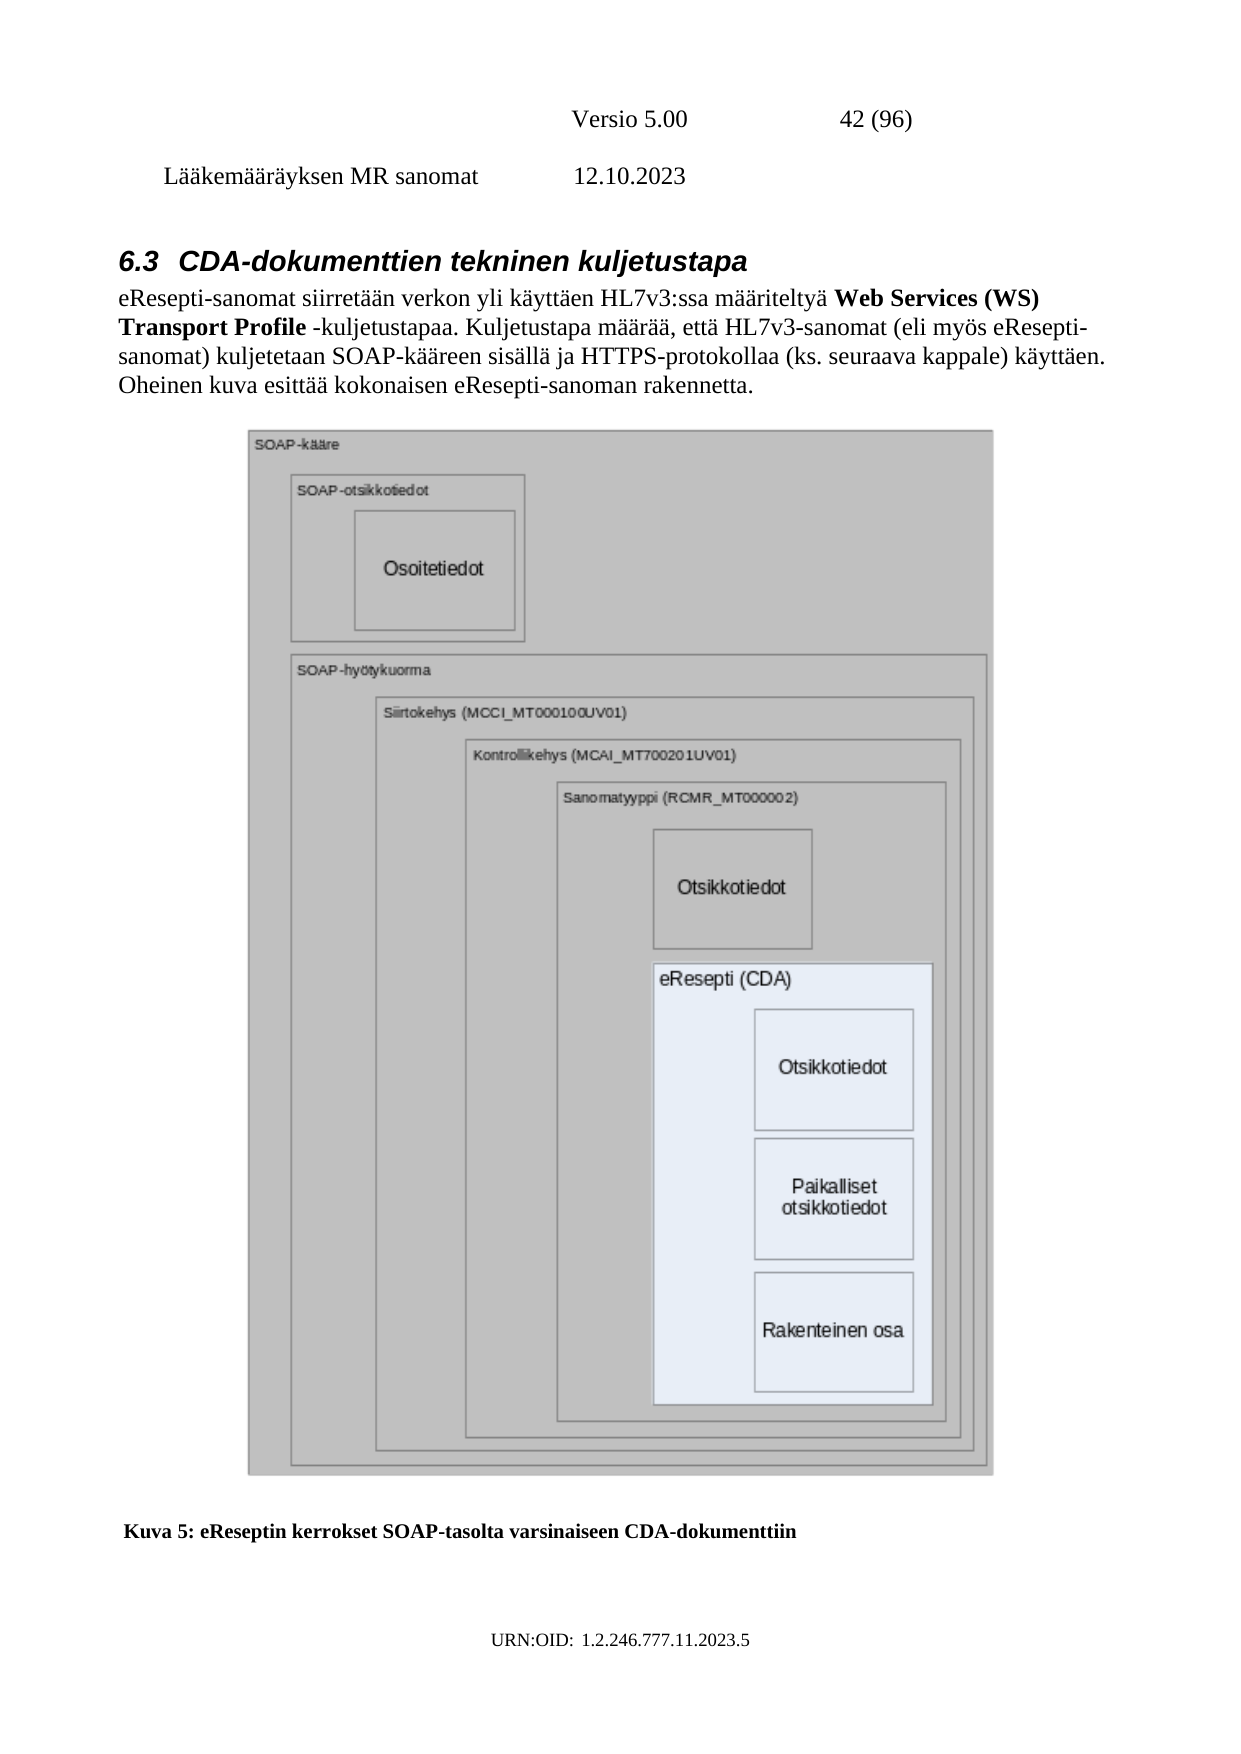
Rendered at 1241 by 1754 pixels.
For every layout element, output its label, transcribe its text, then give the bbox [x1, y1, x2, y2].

subtitle CDA-dokumenttien tekninen kuljetustapa [118, 244, 1122, 277]
text eResepti-sanomat siirretään verkon yli käyttäen HL7v3:ssa määriteltyä Web Services (WS) Transport Profile -kuljetustapaa. Kuljetustapa määrää, että HL7v3-sanomat (eli myös eResepti-sanomat) kuljetetaan SOAP-kääreen sisällä ja HTTPS-protokollaa (ks. seuraava kappale) käyttäen. Oheinen kuva esittää kokonaisen eResepti-sanoman rakennetta. [118, 283, 1122, 398]
